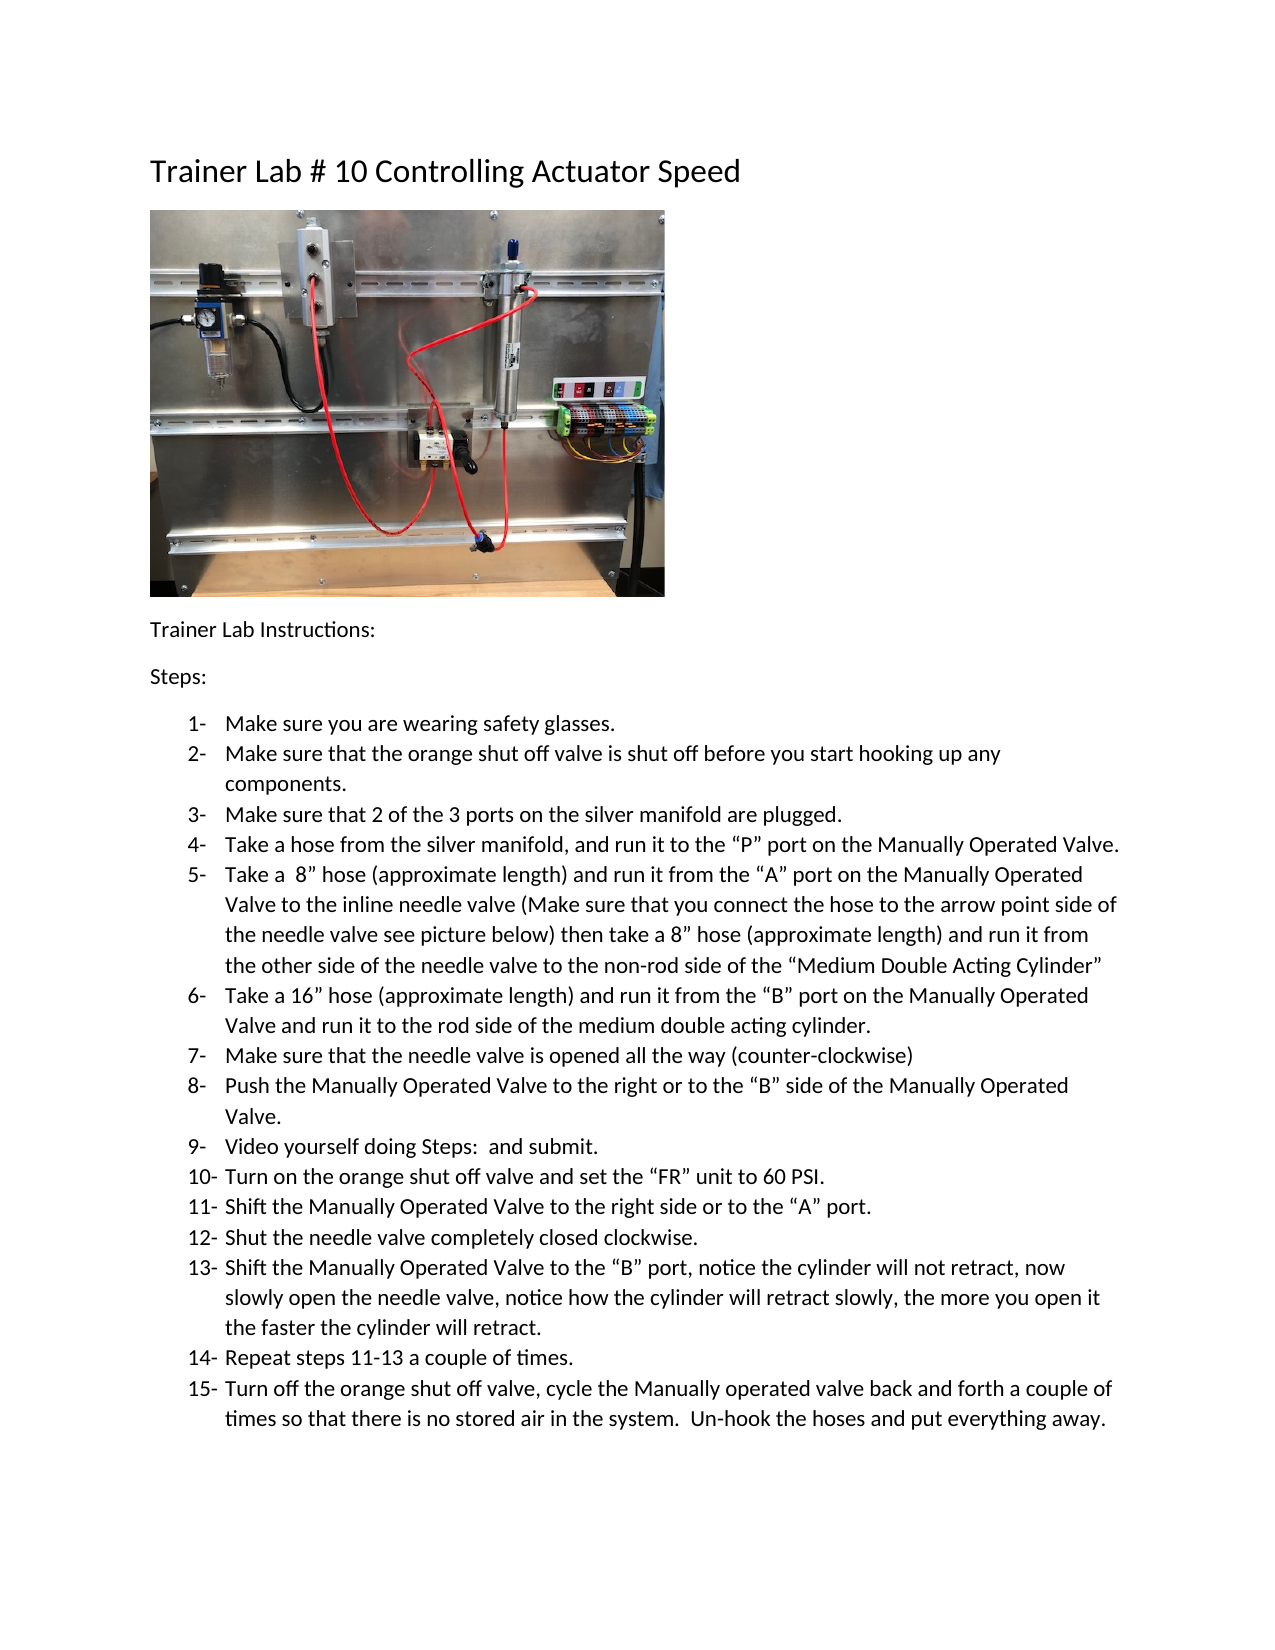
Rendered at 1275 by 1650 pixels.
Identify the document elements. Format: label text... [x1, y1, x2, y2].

list Turn off the orange shut off valve, cycle the Manually operated valve back and forth a couple of times so that there is no stored air in the system. Un-hook the hoses and put everything away. [187, 1374, 1125, 1432]
list Take a 8” hose (approximate length) and run it from the “A” port on the Manually Operated Valve to the inline needle valve (Make sure that you connect the hose to the arrow point side of the needle valve see picture below) then take a 8” hose (approximate length) and run it from the other side of the needle valve to the non-rod side of the “Medium Double Acting Cylinder” [187, 860, 1125, 979]
picture [150, 210, 665, 597]
list Repeat steps 11-13 a couple of times. [187, 1343, 1125, 1372]
list Take a hose from the silver manifold, and run it to the “P” port on the Manually Operated Valve. [187, 830, 1125, 858]
list Make sure that the needle valve is opened all the way (counter-clockwise) [187, 1041, 1125, 1069]
text Steps: [150, 662, 1125, 690]
list Make sure you are wearing safety glasses. [187, 709, 1125, 737]
list Take a 16” hose (approximate length) and run it from the “B” port on the Manually Operated Valve and run it to the rod side of the medium double acting cylinder. [187, 981, 1125, 1039]
list Make sure that 2 of the 3 ports on the silver manifold are plugged. [187, 800, 1125, 828]
text Trainer Lab Instructions: [150, 615, 1125, 643]
list Turn on the orange shut off valve and set the “FR” unit to 60 PSI. [187, 1162, 1125, 1190]
list Shift the Manually Operated Valve to the “B” port, notice the cylinder will not retract, now slowly open the needle valve, notice how the cylinder will retract slowly, the more you open it the faster the cylinder will retract. [187, 1253, 1125, 1341]
list Make sure that the orange shut off valve is shut off before you start hooking up any components. [187, 739, 1125, 798]
list Video yourself doing Steps: and submit. [187, 1132, 1125, 1160]
list Push the Manually Operated Valve to the right or to the “B” side of the Manually Operated Valve. [187, 1072, 1125, 1130]
list Shut the needle valve completely closed clockwise. [187, 1223, 1125, 1251]
list Shift the Manually Operated Valve to the right side or to the “A” port. [187, 1192, 1125, 1221]
text Trainer Lab # 10 Controlling Actuator Speed [150, 150, 1125, 191]
